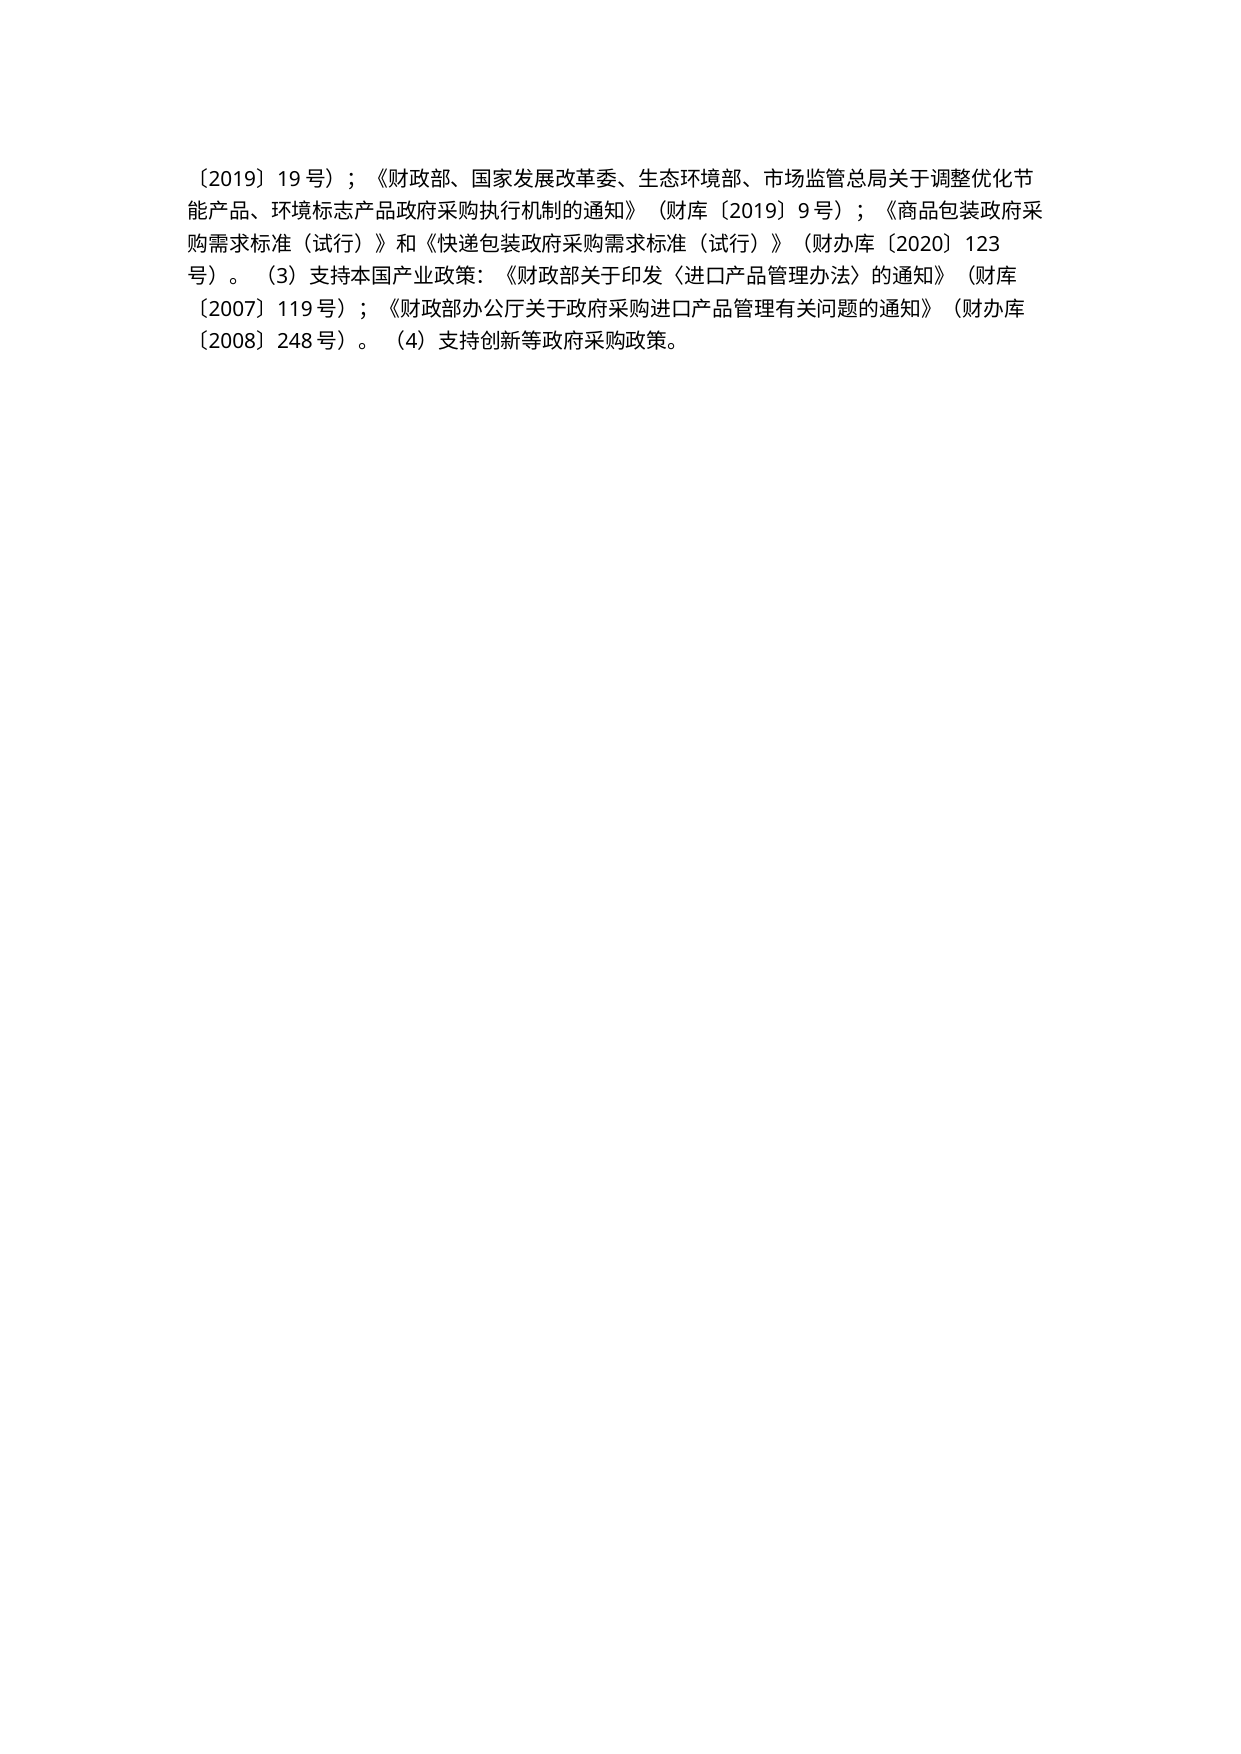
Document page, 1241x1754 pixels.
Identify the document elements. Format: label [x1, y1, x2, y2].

text [187, 162, 1053, 357]
